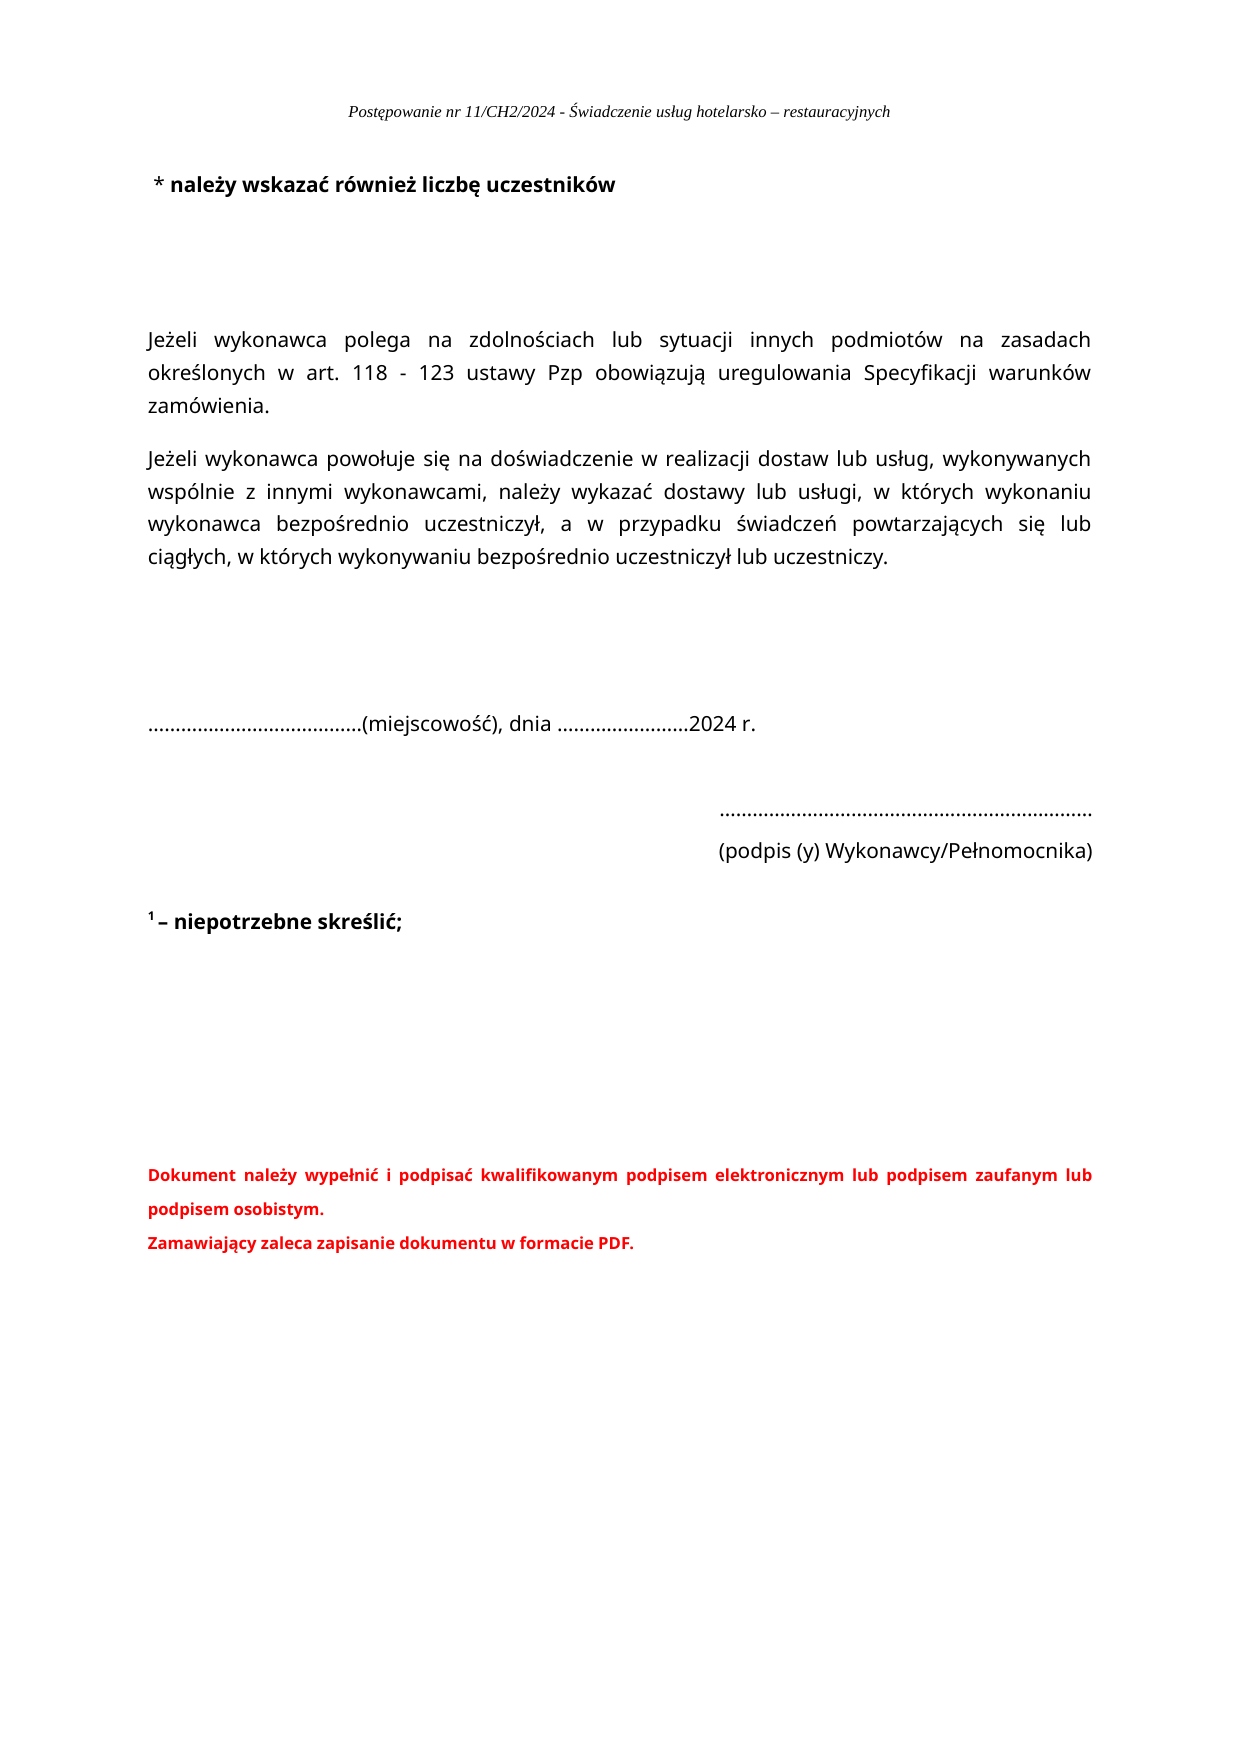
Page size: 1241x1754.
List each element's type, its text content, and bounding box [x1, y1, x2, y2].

text 1 – niepotrzebne skreślić; [148, 907, 1093, 936]
text …………………………………(miejscowość), dnia ……………………2024 r. [148, 709, 1093, 738]
text Jeżeli wykonawca powołuje się na doświadczenie w realizacji dostaw lub usług, wykonywanych wspólnie z innymi wykonawcami, należy wykazać dostawy lub usługi, w których wykonaniu wykonawca bezpośrednio uczestniczył, a w przypadku świadczeń powtarzających się lub ciągłych, w których wykonywaniu bezpośrednio uczestniczył lub uczestniczy. [148, 444, 1093, 570]
text (podpis (y) Wykonawcy/Pełnomocnika) [148, 837, 1093, 865]
text Jeżeli wykonawca polega na zdolnościach lub sytuacji innych podmiotów na zasadach określonych w art. 118 - 123 ustawy Pzp obowiązują uregulowania Specyfikacji warunków zamówienia. [148, 326, 1093, 419]
text * należy wskazać również liczbę uczestników [148, 170, 1093, 198]
text Dokument należy wypełnić i podpisać kwalifikowanym podpisem elektronicznym lub podpisem zaufanym lub podpisem osobistym. [148, 1163, 1093, 1220]
text Zamawiający zaleca zapisanie dokumentu w formacie PDF. [148, 1231, 1093, 1254]
text ……………………………………..…………………… [148, 794, 1093, 822]
